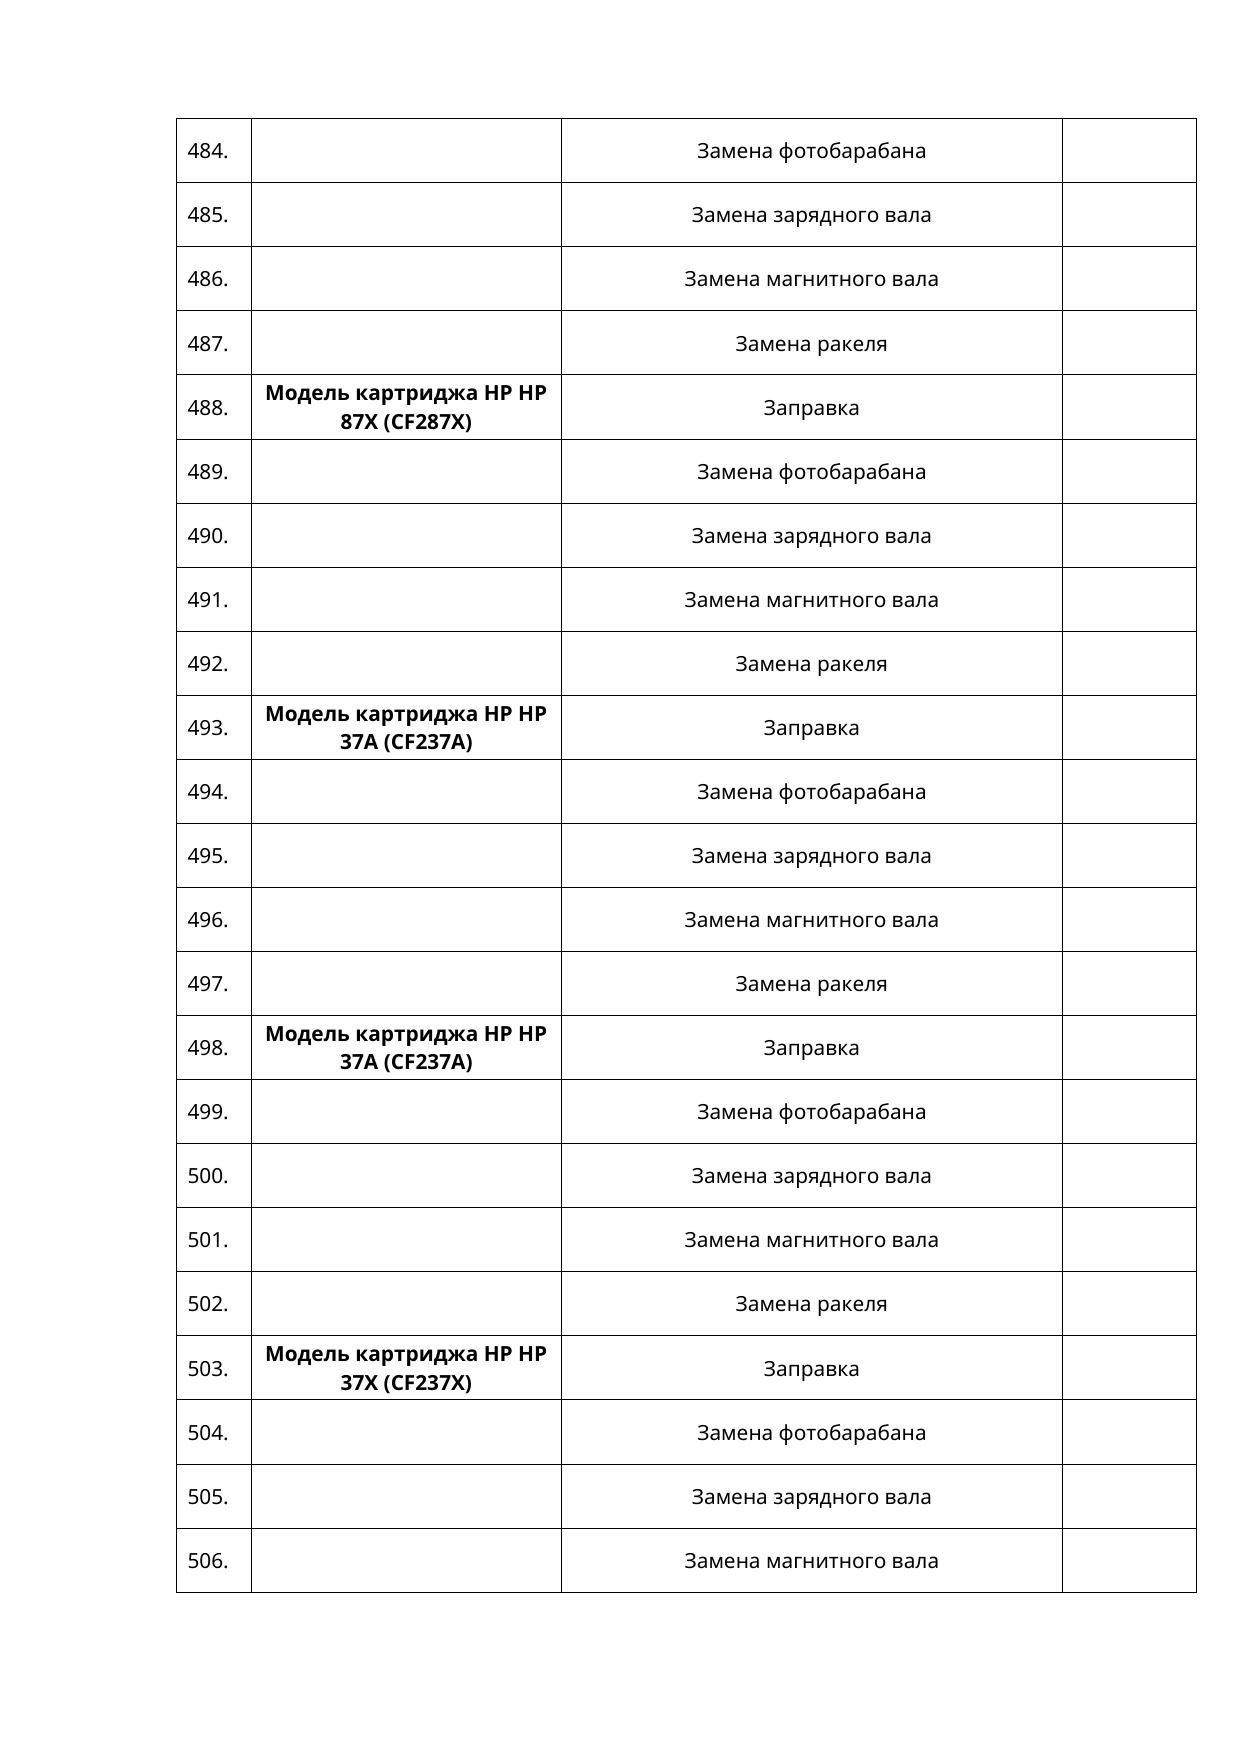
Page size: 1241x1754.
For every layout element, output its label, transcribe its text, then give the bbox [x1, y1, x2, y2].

table_cell [252, 1529, 561, 1592]
table_cell Замена зарядного вала [562, 1465, 1062, 1527]
table_cell 486. [177, 247, 251, 310]
table_cell Модель картриджа HP HP 37X (CF237X) [252, 1336, 561, 1399]
table_cell [1063, 183, 1196, 246]
table_cell [1063, 1465, 1196, 1527]
table_cell [252, 440, 561, 502]
table_cell Замена ракеля [562, 1272, 1062, 1335]
table_cell [252, 632, 561, 695]
table_cell 495. [177, 824, 251, 887]
table_cell [1063, 824, 1196, 887]
table_cell [1063, 119, 1196, 182]
table_cell 505. [177, 1465, 251, 1527]
table_cell 491. [177, 568, 251, 631]
table_cell [252, 504, 561, 567]
table_cell [252, 1465, 561, 1527]
table_cell [1063, 1080, 1196, 1143]
table_cell Замена магнитного вала [562, 1208, 1062, 1271]
table_cell Замена магнитного вала [562, 247, 1062, 310]
table_cell [252, 888, 561, 951]
table_cell Замена фотобарабана [562, 1400, 1062, 1463]
table_cell 487. [177, 311, 251, 374]
table_cell 500. [177, 1144, 251, 1207]
table_cell [252, 247, 561, 310]
table_cell [252, 568, 561, 631]
table_cell 502. [177, 1272, 251, 1335]
table_cell Замена магнитного вала [562, 1529, 1062, 1592]
table_cell [252, 1400, 561, 1463]
table_cell [252, 183, 561, 246]
table_cell Замена зарядного вала [562, 504, 1062, 567]
table_cell [1063, 311, 1196, 374]
table_cell Модель картриджа HP HP 87X (CF287X) [252, 375, 561, 438]
table_cell [1063, 632, 1196, 695]
table_cell 496. [177, 888, 251, 951]
table_cell Замена ракеля [562, 632, 1062, 695]
table_cell Замена ракеля [562, 952, 1062, 1015]
table_cell 492. [177, 632, 251, 695]
table_cell 490. [177, 504, 251, 567]
table_cell [1063, 504, 1196, 567]
table_cell [252, 952, 561, 1015]
table_cell 498. [177, 1016, 251, 1079]
table_cell Замена магнитного вала [562, 888, 1062, 951]
table_cell 484. [177, 119, 251, 182]
table_cell [252, 760, 561, 823]
table_cell Замена зарядного вала [562, 824, 1062, 887]
table_cell [1063, 375, 1196, 438]
table_cell 504. [177, 1400, 251, 1463]
table_cell [252, 1272, 561, 1335]
table_cell 501. [177, 1208, 251, 1271]
table_cell [1063, 1208, 1196, 1271]
table_cell Замена ракеля [562, 311, 1062, 374]
table_cell [252, 119, 561, 182]
table_cell 494. [177, 760, 251, 823]
table_cell 506. [177, 1529, 251, 1592]
table_cell Замена фотобарабана [562, 440, 1062, 502]
table_cell [1063, 440, 1196, 502]
table_cell 488. [177, 375, 251, 438]
table_cell 485. [177, 183, 251, 246]
table_cell 489. [177, 440, 251, 502]
table_cell [1063, 1272, 1196, 1335]
table_cell [252, 1080, 561, 1143]
table_cell Замена зарядного вала [562, 183, 1062, 246]
table_cell [1063, 1336, 1196, 1399]
table_cell Замена фотобарабана [562, 760, 1062, 823]
table_cell Заправка [562, 1336, 1062, 1399]
table_cell Заправка [562, 1016, 1062, 1079]
table_cell [1063, 888, 1196, 951]
table_cell [252, 311, 561, 374]
table_cell [252, 1208, 561, 1271]
table_cell [252, 824, 561, 887]
table_cell [1063, 568, 1196, 631]
table_cell 503. [177, 1336, 251, 1399]
table_cell [1063, 760, 1196, 823]
table_cell Заправка [562, 696, 1062, 759]
table_cell Замена фотобарабана [562, 1080, 1062, 1143]
table_cell 493. [177, 696, 251, 759]
table_cell [252, 1144, 561, 1207]
table_cell Замена фотобарабана [562, 119, 1062, 182]
table_cell 497. [177, 952, 251, 1015]
table_cell [1063, 696, 1196, 759]
table_cell [1063, 1529, 1196, 1592]
table_cell [1063, 952, 1196, 1015]
table_cell Модель картриджа HP HP 37A (CF237A) [252, 696, 561, 759]
table_cell [1063, 1144, 1196, 1207]
table_cell [1063, 1016, 1196, 1079]
table_cell Замена магнитного вала [562, 568, 1062, 631]
table_cell 499. [177, 1080, 251, 1143]
table_cell [1063, 247, 1196, 310]
table_cell Заправка [562, 375, 1062, 438]
table_cell [1063, 1400, 1196, 1463]
table_cell Замена зарядного вала [562, 1144, 1062, 1207]
table_cell Модель картриджа HP HP 37A (CF237A) [252, 1016, 561, 1079]
